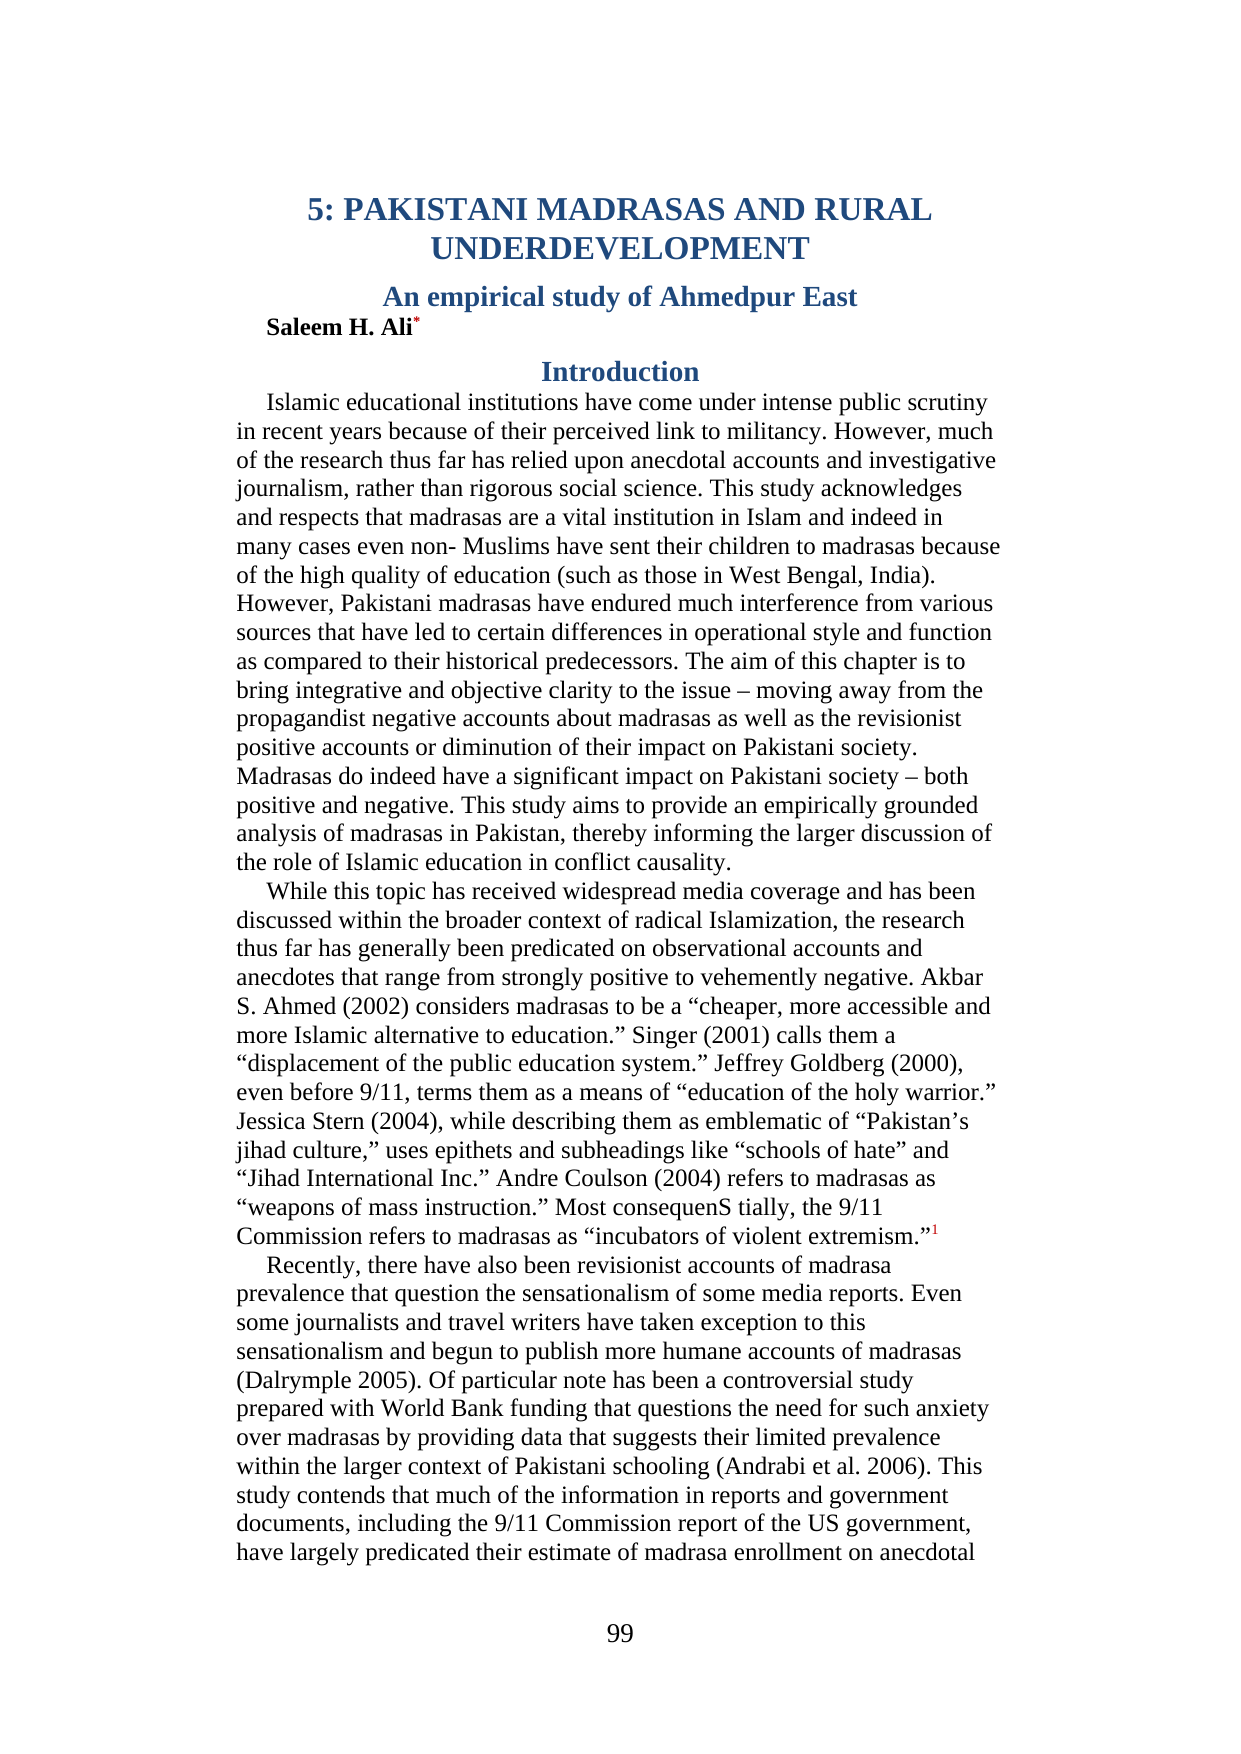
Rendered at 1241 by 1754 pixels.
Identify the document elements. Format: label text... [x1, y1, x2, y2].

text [236, 1250, 1004, 1566]
text While this topic has received widespread media coverage and has been discussed within the broader context of radical Islamization, the research thus far has generally been predicated on observational accounts and anecdotes that range from strongly positive to vehemently negative. Akbar S. Ahmed (2002) considers madrasas to be a “cheaper, more accessible and more Islamic alternative to education.” Singer (2001) calls them a “displacement of the public education system.” Jeffrey Goldberg (2000), even before 9/11, terms them as a means of “education of the holy warrior.” Jessica Stern (2004), while describing them as emblematic of “Pakistan’s jihad culture,” uses epithets and subheadings like “schools of hate” and “Jihad International Inc.” Andre Coulson (2004) refers to madrasas as “weapons of mass instruction.” Most consequenS tially, the 9/11 Commission refers to madrasas as “incubators of violent extremism.”1 [236, 876, 1004, 1250]
text Saleem H. Ali* [236, 312, 1004, 341]
text Islamic educational institutions have come under intense public scrutiny in recent years because of their perceived link to militancy. However, much of the research thus far has relied upon anecdotal accounts and investigative journalism, rather than rigorous social science. This study acknowledges and respects that madrasas are a vital institution in Islam and indeed in many cases even non- Muslims have sent their children to madrasas because of the high quality of education (such as those in West Bengal, India). However, Pakistani madrasas have endured much interference from various sources that have led to certain differences in operational style and function as compared to their historical predecessors. The aim of this chapter is to bring integrative and objective clarity to the issue – moving away from the propagandist negative accounts about madrasas as well as the revisionist positive accounts or diminution of their impact on Pakistani society. Madrasas do indeed have a significant impact on Pakistani society – both positive and negative. This study aims to provide an empirically grounded analysis of madrasas in Pakistan, thereby informing the larger discussion of the role of Islamic education in conflict causality. [236, 387, 1004, 876]
subtitle Introduction [236, 354, 1004, 387]
subtitle 5: PAKISTANI MADRASAS AND RURAL UNDERDEVELOPMENT [236, 190, 1004, 266]
subtitle An empirical study of Ahmedpur East [236, 279, 1004, 312]
